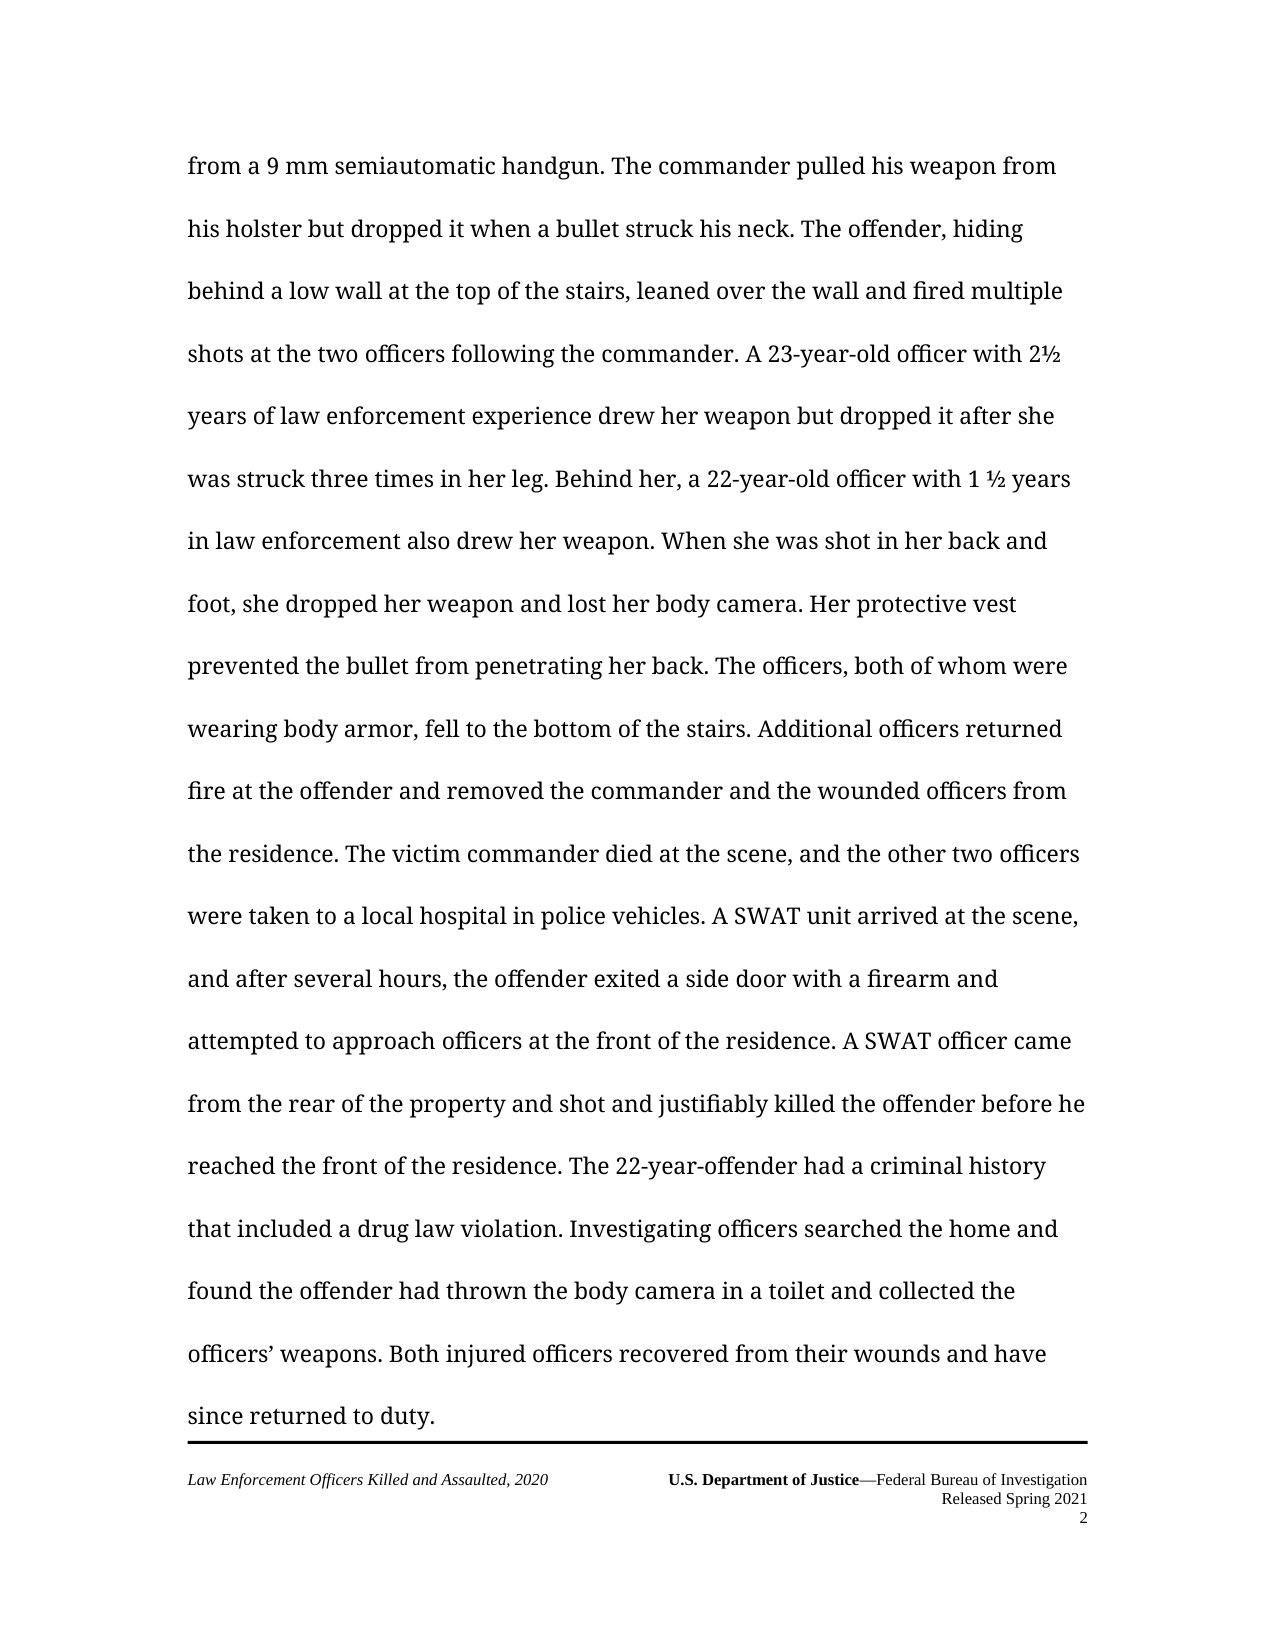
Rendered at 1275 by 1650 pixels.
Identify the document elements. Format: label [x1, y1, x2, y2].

text [187, 150, 1087, 1431]
